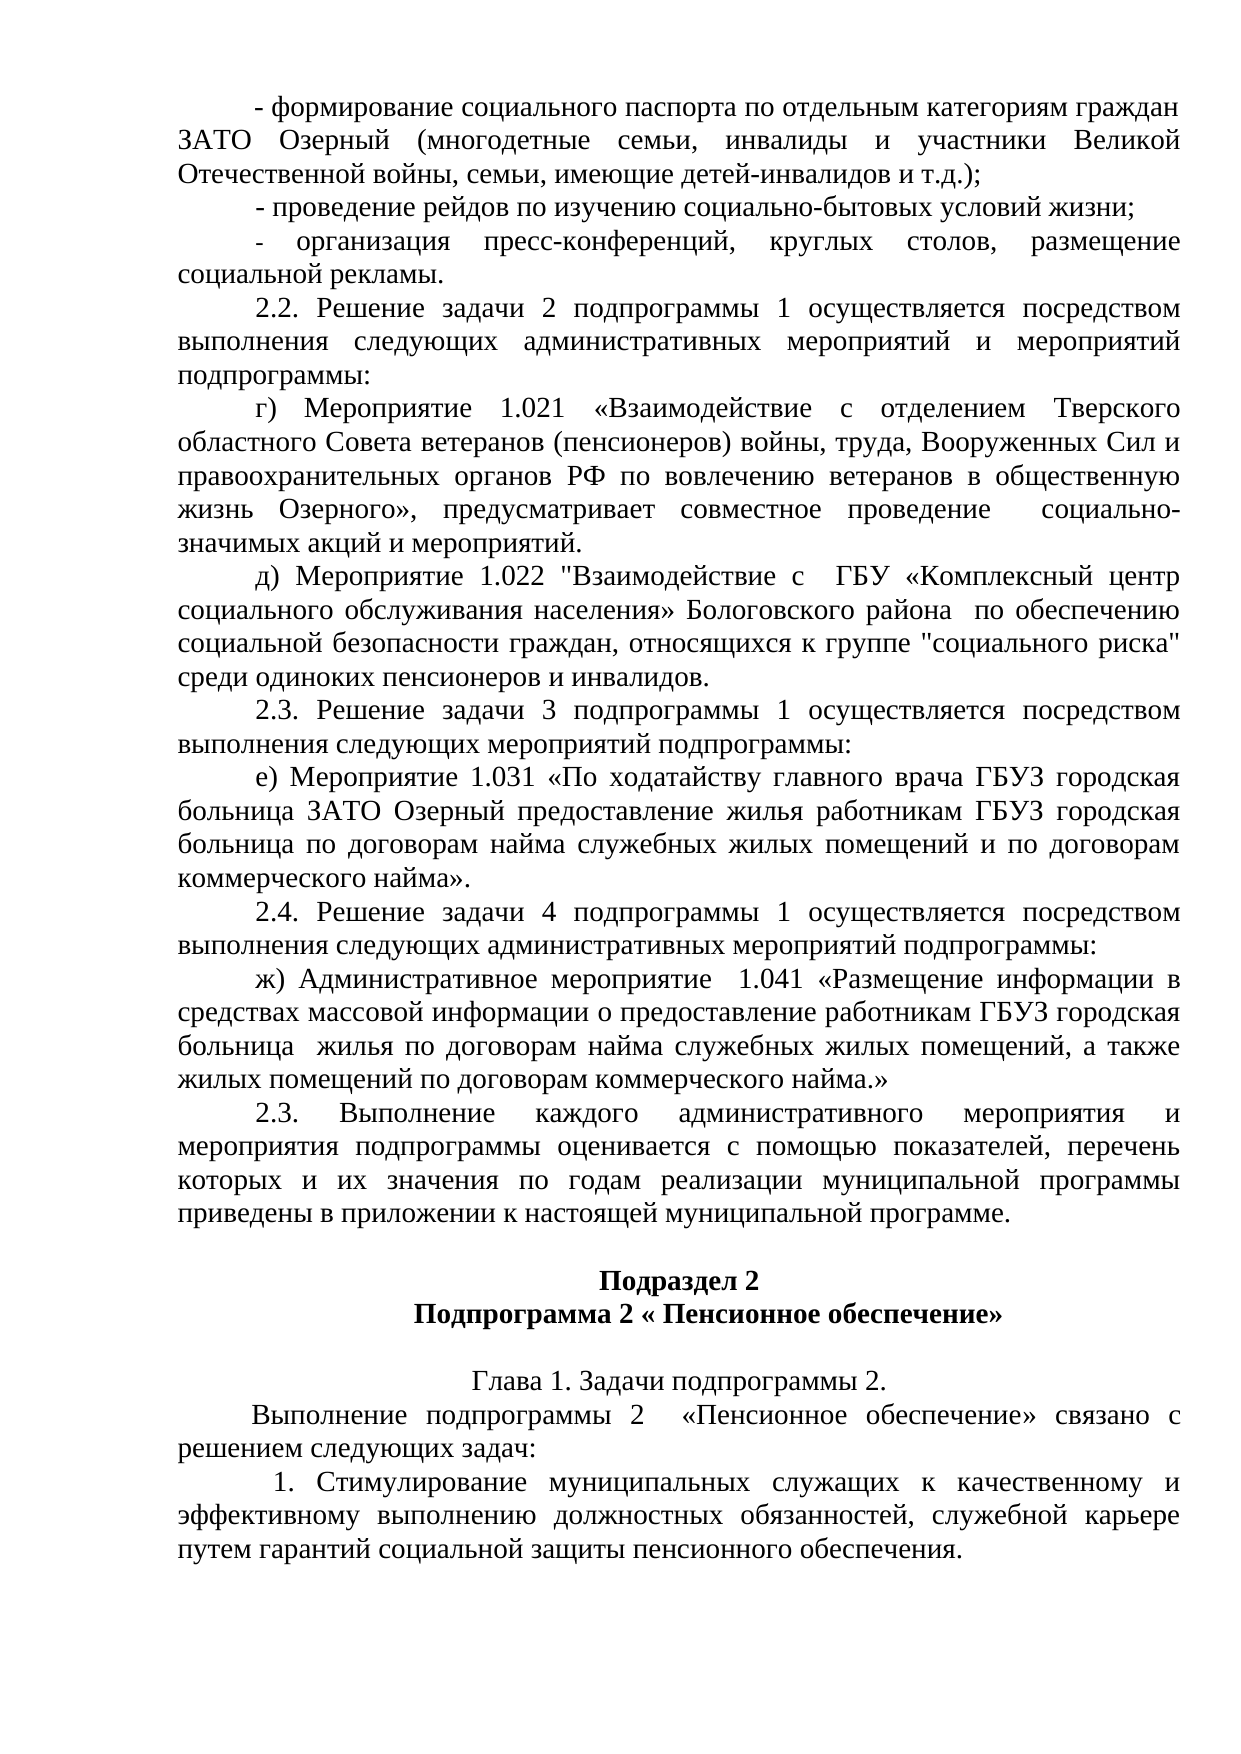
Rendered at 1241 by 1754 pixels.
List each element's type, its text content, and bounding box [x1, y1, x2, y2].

text - организация пресс-конференций, круглых столов, размещение социальной рекламы. [177, 223, 1181, 290]
text 2.4. Решение задачи 4 подпрограммы 1 осуществляется посредством выполнения следующих административных мероприятий подпрограммы: [177, 894, 1181, 961]
text г) Мероприятие 1.021 «Взаимодействие с отделением Тверского областного Совета ветеранов (пенсионеров) войны, труда, Вооруженных Сил и правоохранительных органов РФ по вовлечению ветеранов в общественную жизнь Озерного», предусматривает совместное проведение социально-значимых акций и мероприятий. [177, 391, 1181, 558]
text д) Мероприятие 1.022 "Взаимодействие с ГБУ «Комплексный центр социального обслуживания населения» Бологовского района по обеспечению социальной безопасности граждан, относящихся к группе "социального риска" среди одиноких пенсионеров и инвалидов. [177, 558, 1181, 692]
text е) Мероприятие 1.031 «По ходатайству главного врача ГБУЗ городская больница ЗАТО Озерный предоставление жилья работникам ГБУЗ городская больница по договорам найма служебных жилых помещений и по договорам коммерческого найма». [177, 759, 1181, 894]
text 2.3. Выполнение каждого административного мероприятия и мероприятия подпрограммы оценивается с помощью показателей, перечень которых и их значения по годам реализации муниципальной программы приведены в приложении к настоящей муниципальной программе. [177, 1095, 1181, 1229]
text ж) Административное мероприятие 1.041 «Размещение информации в средствах массовой информации о предоставление работникам ГБУЗ городская больница жилья по договорам найма служебных жилых помещений, а также жилых помещений по договорам коммерческого найма.» [177, 961, 1181, 1095]
text Подраздел 2 [177, 1263, 1181, 1296]
text 2.3. Решение задачи 3 подпрограммы 1 осуществляется посредством выполнения следующих мероприятий подпрограммы: [177, 692, 1181, 759]
text Глава 1. Задачи подпрограммы 2. [177, 1363, 1181, 1397]
text - проведение рейдов по изучению социально-бытовых условий жизни; [177, 189, 1181, 223]
text Выполнение подпрограммы 2 «Пенсионное обеспечение» связано с решением следующих задач: [177, 1397, 1181, 1464]
text Подпрограмма 2 « Пенсионное обеспечение» [177, 1296, 1181, 1330]
text - формирование социального паспорта по отдельным категориям граждан ЗАТО Озерный (многодетные семьи, инвалиды и участники Великой Отечественной войны, семьи, имеющие детей-инвалидов и т.д.); [177, 89, 1181, 189]
text 1. Стимулирование муниципальных служащих к качественному и эффективному выполнению должностных обязанностей, служебной карьере путем гарантий социальной защиты пенсионного обеспечения. [177, 1464, 1181, 1564]
text 2.2. Решение задачи 2 подпрограммы 1 осуществляется посредством выполнения следующих административных мероприятий и мероприятий подпрограммы: [177, 290, 1181, 391]
